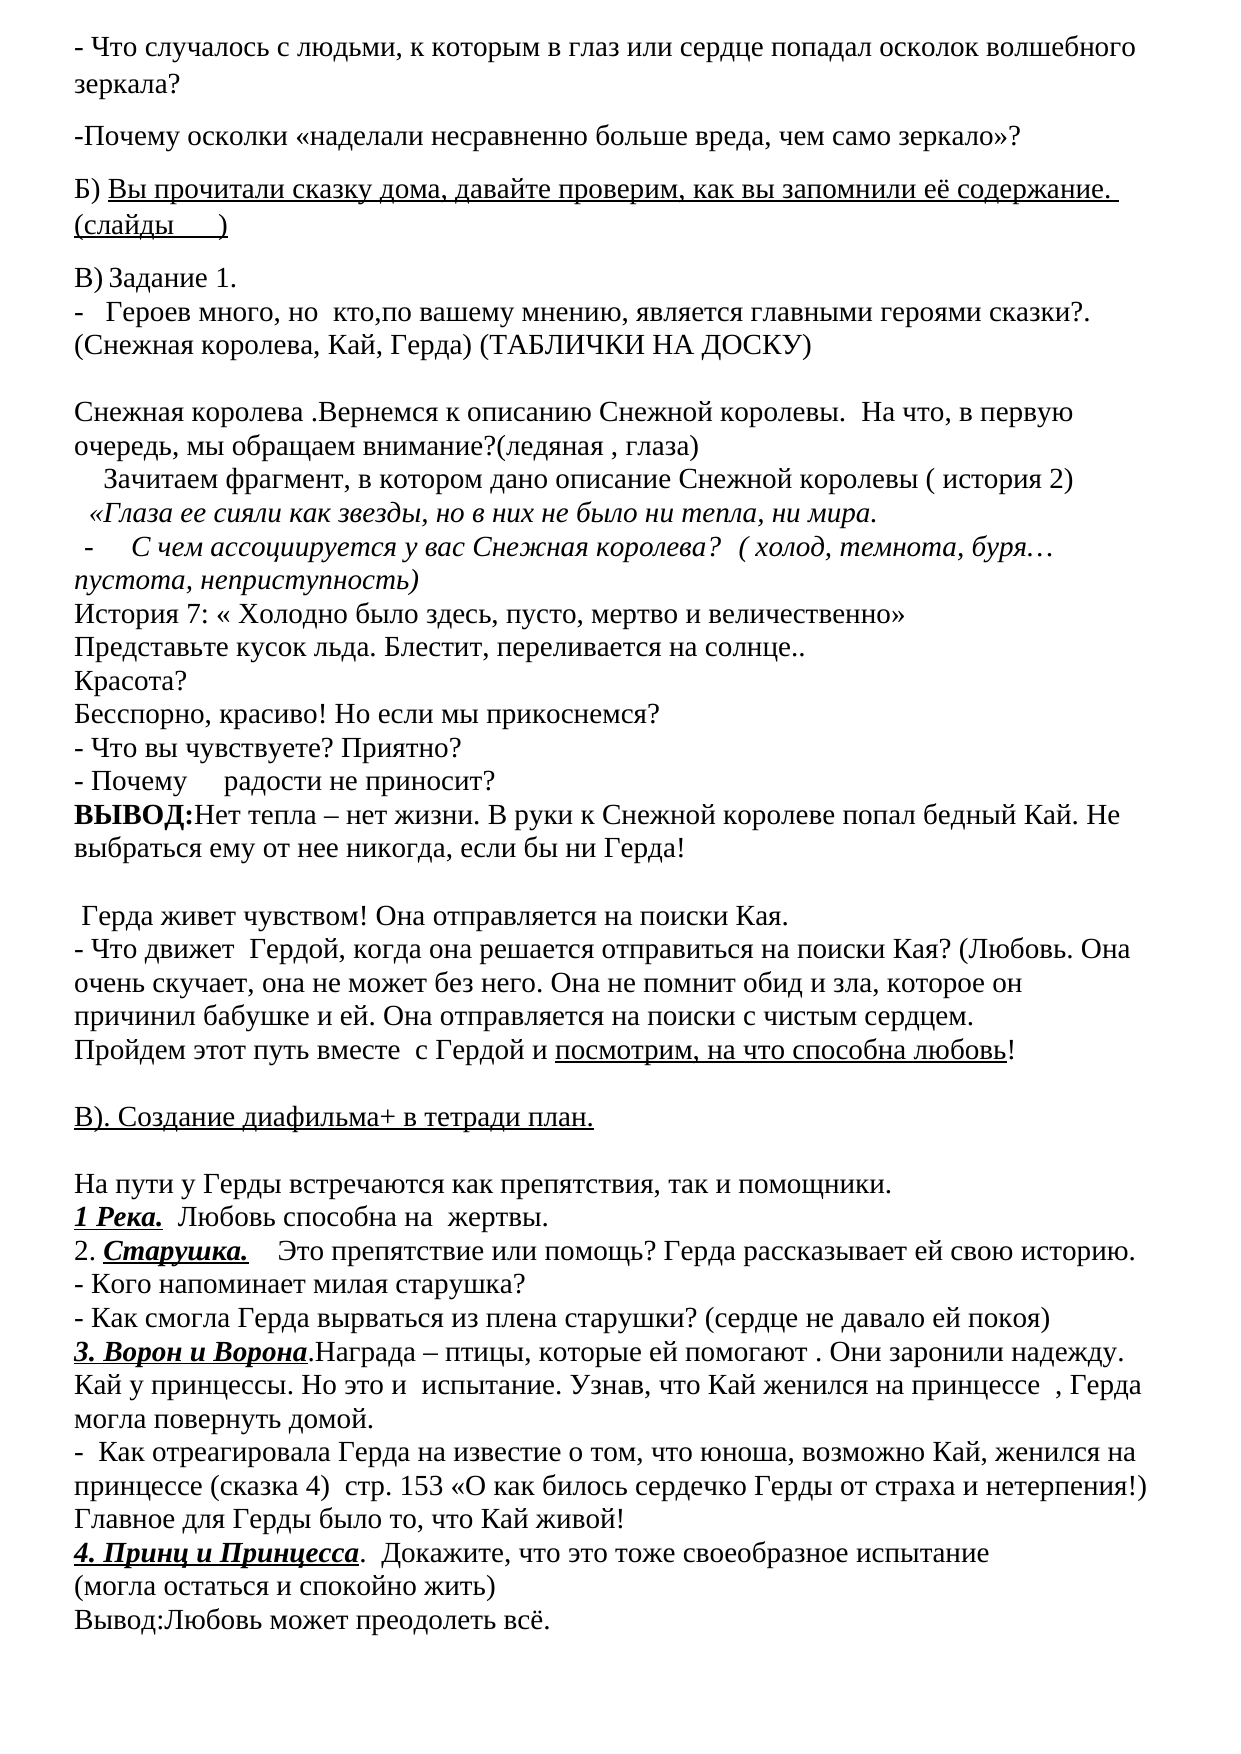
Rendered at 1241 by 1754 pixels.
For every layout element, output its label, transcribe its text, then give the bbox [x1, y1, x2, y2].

text - Кого напоминает милая старушка? [74, 1267, 1152, 1300]
text 1 Река. Любовь способна на жертвы. [74, 1199, 1152, 1233]
text - Почему радости не приносит? [74, 763, 1152, 797]
text - Что движет Гердой, когда она решается отправиться на поиски Кая? (Любовь. Она очень скучает, она не может без него. Она не помнит обид и зла, которое он причинил бабушке и ей. Она отправляется на поиски с чистым сердцем. [74, 931, 1152, 1032]
text Красота? [74, 663, 1152, 696]
text История 7: « Холодно было здесь, пусто, мертво и величественно» [74, 596, 1152, 629]
text Герда живет чувством! Она отправляется на поиски Кая. [74, 898, 1152, 931]
text - С чем ассоциируется у вас Снежная королева? ( холод, темнота, буря…пустота, неприступность) [74, 529, 1152, 596]
text 4. Принц и Принцесса. Докажите, что это тоже своеобразное испытание [74, 1535, 1152, 1568]
text На пути у Герды встречаются как препятствия, так и помощники. [74, 1166, 1152, 1199]
text Снежная королева .Вернемся к описанию Снежной королевы. На что, в первую очередь, мы обращаем внимание?(ледяная , глаза) [74, 394, 1152, 462]
text Бесспорно, красиво! Но если мы прикоснемся? [74, 696, 1152, 730]
text ВЫВОД:Нет тепла – нет жизни. В руки к Снежной королеве попал бедный Кай. Не выбраться ему от нее никогда, если бы ни Герда! [74, 797, 1152, 864]
text - Как отреагировала Герда на известие о том, что юноша, возможно Кай, женился на принцессе (сказка 4) стр. 153 «О как билось сердечко Герды от страха и нетерпения!) [74, 1434, 1152, 1501]
text (могла остаться и спокойно жить) [74, 1568, 1152, 1602]
text В) Задание 1. [74, 260, 1152, 294]
text Пройдем этот путь вместе с Гердой и посмотрим, на что способна любовь! [74, 1032, 1152, 1065]
text Б) Вы прочитали сказку дома, давайте проверим, как вы запомнили её содержание. (слайды ) [74, 171, 1152, 241]
text - Героев много, но кто,по вашему мнению, является главными героями сказки?. (Снежная королева, Кай, Герда) (ТАБЛИЧКИ НА ДОСКУ) [74, 294, 1152, 361]
text - Что вы чувствуете? Приятно? [74, 730, 1152, 763]
text Вывод:Любовь может преодолеть всё. [74, 1602, 1152, 1636]
text -Почему осколки «наделали несравненно больше вреда, чем само зеркало»? [74, 118, 1152, 152]
text Главное для Герды было то, что Кай живой! [74, 1501, 1152, 1535]
text Зачитаем фрагмент, в котором дано описание Снежной королевы ( история 2) [74, 462, 1152, 495]
text «Глаза ее сияли как звезды, но в них не было ни тепла, ни мира. [74, 495, 1152, 529]
text - Как смогла Герда вырваться из плена старушки? (сердце не давало ей покоя) [74, 1300, 1152, 1334]
text 3. Ворон и Ворона.Награда – птицы, которые ей помогают . Они заронили надежду. Кай у принцессы. Но это и испытание. Узнав, что Кай женился на принцессе , Герда могла повернуть домой. [74, 1334, 1152, 1434]
text 2. Старушка. Это препятствие или помощь? Герда рассказывает ей свою историю. [74, 1233, 1152, 1267]
text - Что случалось с людьми, к которым в глаз или сердце попадал осколок волшебного зеркала? [74, 29, 1152, 99]
text В). Создание диафильма+ в тетради план. [74, 1099, 1152, 1132]
text Представьте кусок льда. Блестит, переливается на солнце.. [74, 629, 1152, 663]
